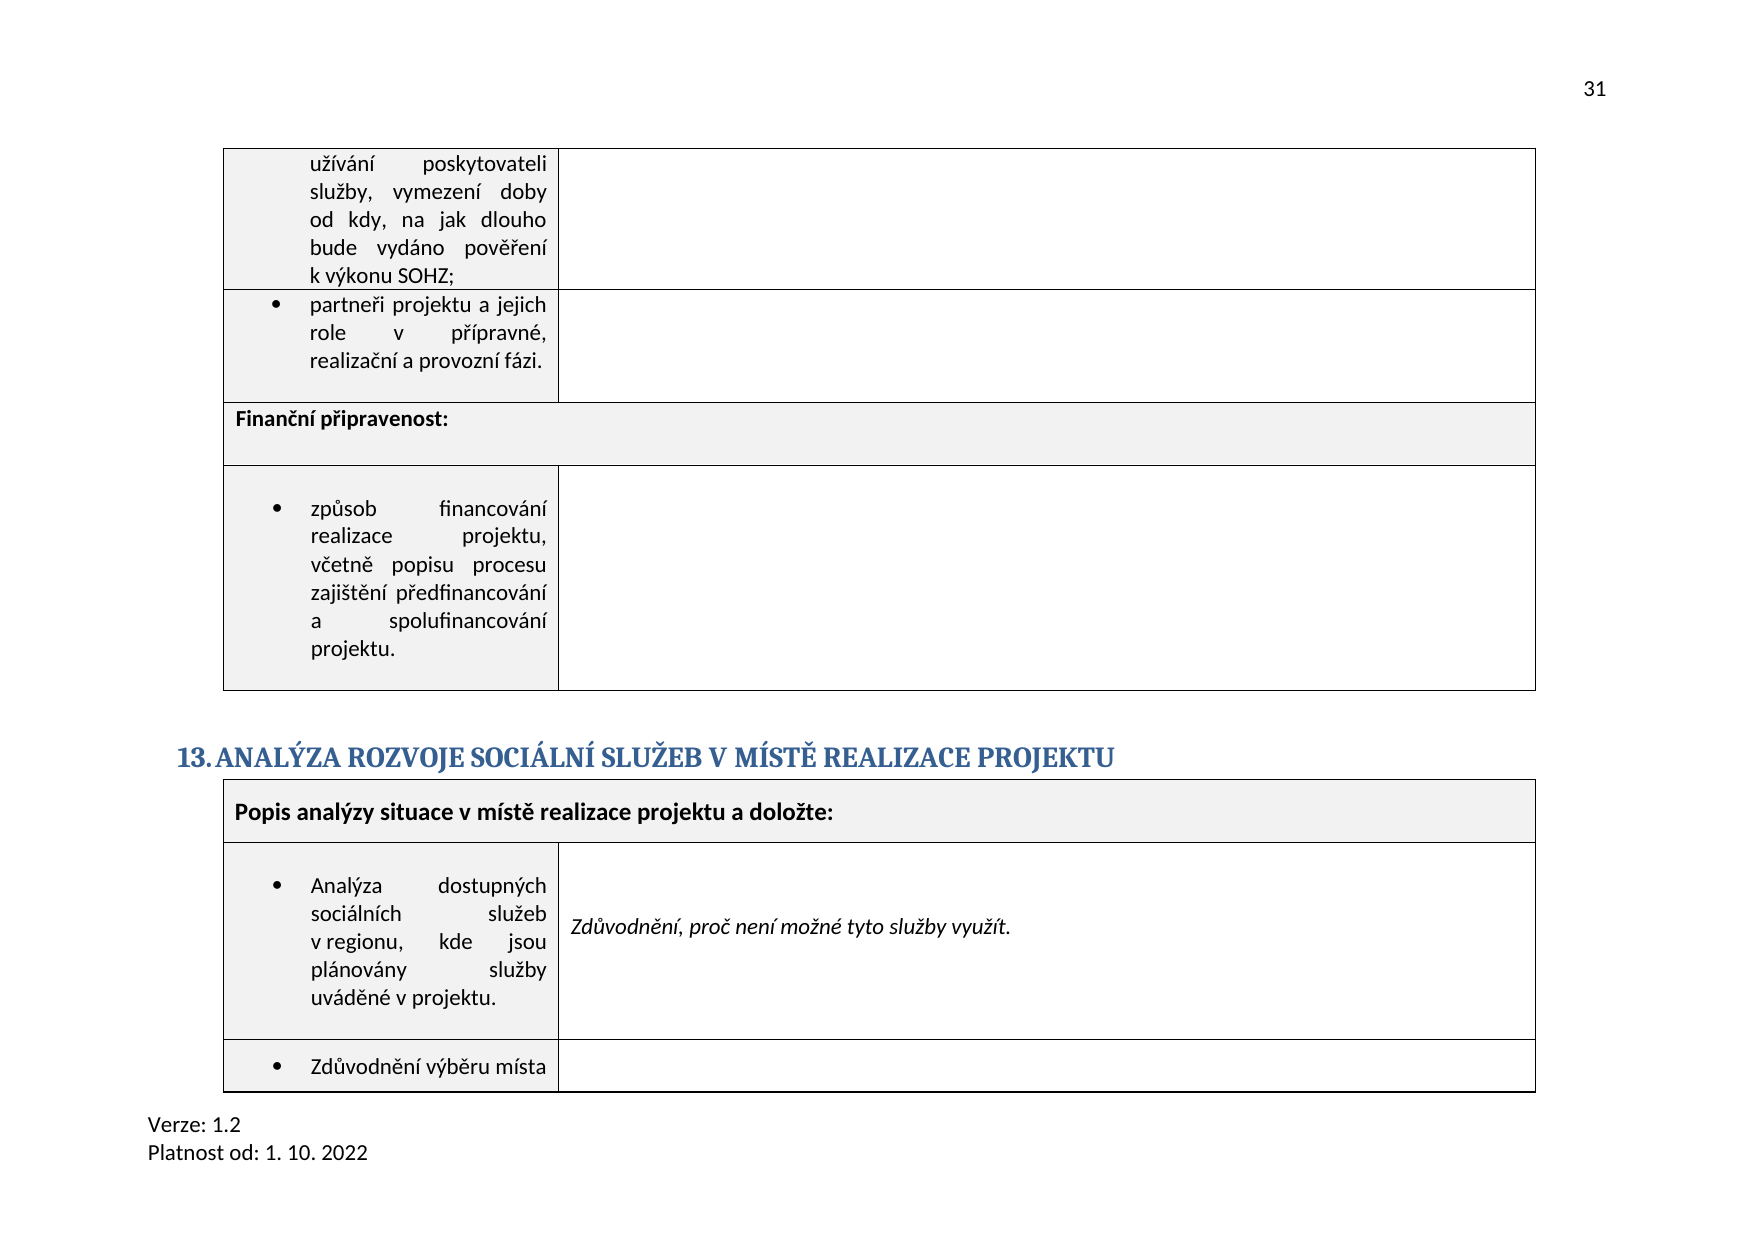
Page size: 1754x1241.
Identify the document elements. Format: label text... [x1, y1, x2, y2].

table_cell [559, 149, 1535, 289]
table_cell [224, 1040, 558, 1091]
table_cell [224, 149, 558, 289]
table_cell způsob financování realizace projektu, včetně popisu procesu zajištění předfinancování a spolufinancování projektu. [224, 466, 558, 690]
subtitle ANALÝZA ROZVOJE SOCIÁLNÍ SLUŽEB V MÍSTĚ REALIZACE PROJEKTU [177, 741, 1606, 774]
table_cell Zdůvodnění, proč není možné tyto služby využít. [559, 843, 1535, 1039]
table_cell Analýza dostupných sociálních služeb v regionu, kde jsou plánovány služby uváděné v projektu. [224, 843, 558, 1039]
table_header Popis analýzy situace v místě realizace projektu a doložte: [224, 780, 1535, 842]
table_cell Finanční připravenost: [224, 403, 1535, 464]
table_cell partneři projektu a jejich role v přípravné, realizační a provozní fázi. [224, 290, 558, 402]
table_cell [559, 466, 1535, 690]
table_cell [559, 1040, 1535, 1091]
table_cell [559, 290, 1535, 402]
